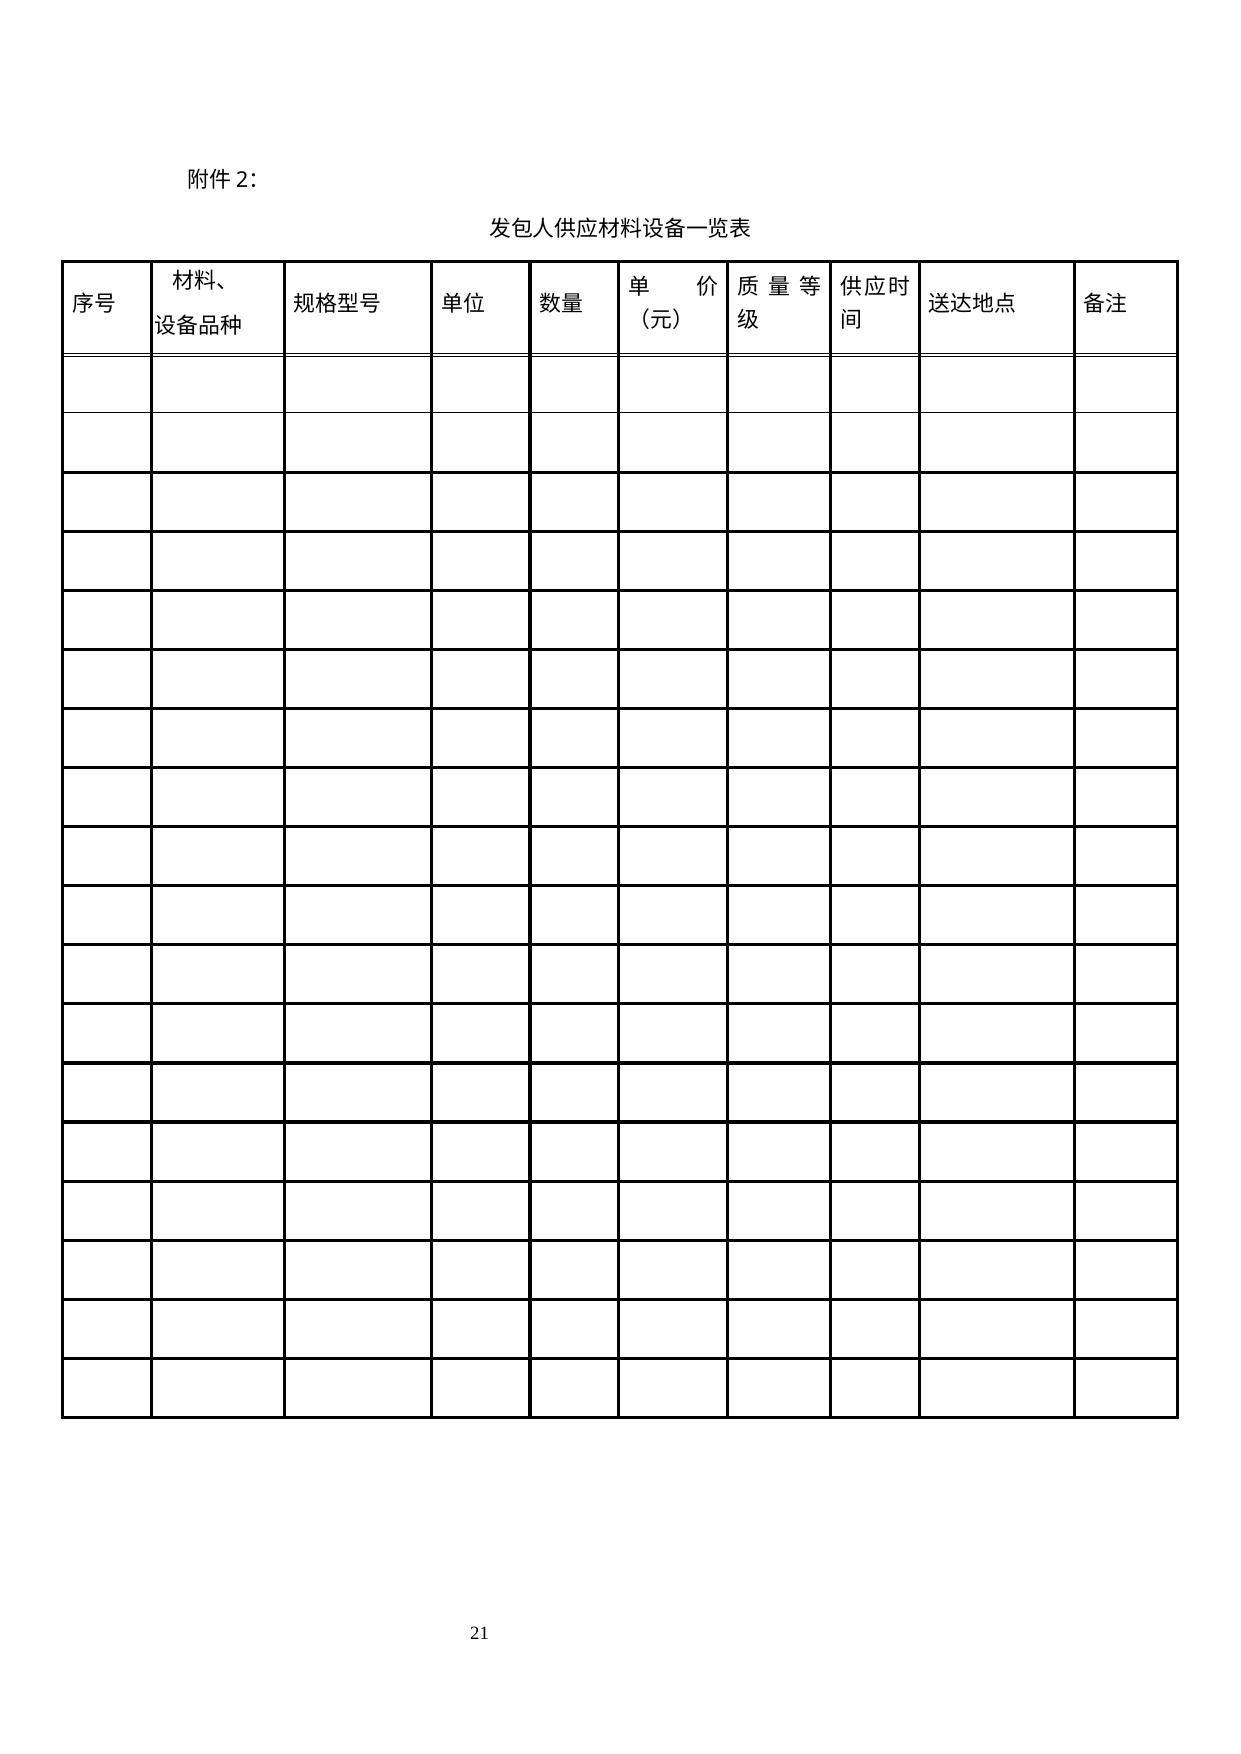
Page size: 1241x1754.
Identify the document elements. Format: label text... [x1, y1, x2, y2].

table_cell [729, 592, 829, 648]
table_cell [832, 1301, 918, 1357]
table_cell [832, 1065, 918, 1120]
table_cell [153, 1005, 283, 1061]
table_cell [620, 357, 726, 412]
table_cell [1076, 710, 1176, 766]
table_cell [1076, 413, 1176, 471]
table_cell [153, 828, 283, 884]
table_cell [153, 651, 283, 707]
table_cell [433, 1124, 528, 1179]
table_cell [921, 1065, 1073, 1120]
table_cell [286, 828, 430, 884]
table_cell [620, 887, 726, 943]
table_cell [433, 1005, 528, 1061]
table_cell [729, 710, 829, 766]
table_cell [286, 651, 430, 707]
table_header 送达地点 [921, 263, 1073, 353]
table_cell [153, 1065, 283, 1120]
table_cell [532, 1242, 617, 1298]
table_cell [433, 1183, 528, 1238]
table_header 序号 [64, 263, 150, 353]
table_cell [433, 651, 528, 707]
table_cell [433, 1301, 528, 1357]
table_cell [620, 474, 726, 530]
table_cell [1076, 357, 1176, 412]
table_cell [832, 474, 918, 530]
table_cell [433, 769, 528, 825]
table_header 备注 [1076, 263, 1176, 353]
table_cell [1076, 887, 1176, 943]
table_cell [286, 946, 430, 1002]
table_cell [433, 710, 528, 766]
table_cell [921, 1360, 1073, 1416]
table_cell [153, 1124, 283, 1179]
table_header 材料、 设备品种 [153, 263, 283, 353]
table_cell [921, 1005, 1073, 1061]
table_cell [433, 474, 528, 530]
table_cell [620, 1124, 726, 1179]
table_cell [832, 887, 918, 943]
table_cell [64, 828, 150, 884]
table_cell [64, 474, 150, 530]
table_cell [433, 592, 528, 648]
table_cell [433, 887, 528, 943]
table_cell [1076, 1360, 1176, 1416]
table_cell [532, 1005, 617, 1061]
table_cell [921, 413, 1073, 471]
table_cell [64, 769, 150, 825]
table_cell [729, 1005, 829, 1061]
table_cell [921, 946, 1073, 1002]
table_cell [64, 1124, 150, 1179]
table_cell [620, 651, 726, 707]
table_cell [832, 357, 918, 412]
table_cell [832, 946, 918, 1002]
table_cell [921, 887, 1073, 943]
table_cell [532, 1124, 617, 1179]
table_cell [433, 1242, 528, 1298]
table_cell [729, 1183, 829, 1238]
table_cell [1076, 1124, 1176, 1179]
table_cell [729, 887, 829, 943]
table_cell [286, 413, 430, 471]
table_cell [620, 828, 726, 884]
table_header 单价（元） [620, 263, 726, 353]
table_cell [620, 1183, 726, 1238]
table_cell [433, 413, 528, 471]
table_cell [64, 1360, 150, 1416]
table_cell [1076, 474, 1176, 530]
table_cell [1076, 651, 1176, 707]
table_cell [620, 592, 726, 648]
table_cell [729, 1065, 829, 1120]
table_cell [729, 828, 829, 884]
table_cell [1076, 1183, 1176, 1238]
table_cell [433, 946, 528, 1002]
table_cell [832, 828, 918, 884]
table_cell [286, 1242, 430, 1298]
table_cell [286, 474, 430, 530]
table_cell [433, 1360, 528, 1416]
table_cell [921, 828, 1073, 884]
table_cell [286, 1183, 430, 1238]
table_header 供应时间 [832, 263, 918, 353]
table_cell [729, 357, 829, 412]
table_cell [64, 592, 150, 648]
table_cell [620, 1065, 726, 1120]
table_cell [153, 887, 283, 943]
table_cell [286, 1005, 430, 1061]
table_cell [64, 1065, 150, 1120]
table_cell [832, 533, 918, 589]
table_cell [921, 1301, 1073, 1357]
table_cell [921, 1124, 1073, 1179]
table_cell [921, 769, 1073, 825]
table_cell [286, 533, 430, 589]
table_cell [832, 1124, 918, 1179]
table_cell [729, 946, 829, 1002]
text 发包人供应材料设备一览表 [187, 211, 1053, 243]
table_cell [1076, 1242, 1176, 1298]
table_cell [64, 533, 150, 589]
table_cell [921, 1183, 1073, 1238]
table_cell [620, 1301, 726, 1357]
table_cell [1076, 828, 1176, 884]
table_cell [286, 357, 430, 412]
table_cell [620, 710, 726, 766]
table_cell [620, 533, 726, 589]
table_cell [1076, 592, 1176, 648]
table_cell [532, 1183, 617, 1238]
table_header 质量等级 [729, 263, 829, 353]
table_cell [433, 357, 528, 412]
table_cell [921, 651, 1073, 707]
table_cell [532, 357, 617, 412]
table_cell [286, 769, 430, 825]
table_cell [620, 1005, 726, 1061]
table_header 单位 [433, 263, 528, 353]
table_cell [921, 357, 1073, 412]
table_cell [64, 357, 150, 412]
table_cell [620, 1242, 726, 1298]
table_cell [729, 1301, 829, 1357]
table_cell [433, 828, 528, 884]
table_cell [286, 710, 430, 766]
table_cell [153, 1301, 283, 1357]
table_cell [64, 1005, 150, 1061]
table_cell [832, 592, 918, 648]
table_cell [532, 946, 617, 1002]
table_cell [64, 710, 150, 766]
table_cell [620, 413, 726, 471]
table_header 规格型号 [286, 263, 430, 353]
table_cell [64, 413, 150, 471]
table_cell [921, 474, 1073, 530]
table_cell [153, 1360, 283, 1416]
table_cell [532, 1301, 617, 1357]
table_cell [433, 1065, 528, 1120]
table_cell [153, 946, 283, 1002]
table_cell [1076, 533, 1176, 589]
table_cell [832, 413, 918, 471]
table_cell [153, 710, 283, 766]
table_cell [729, 651, 829, 707]
text 附件2： [187, 162, 1053, 194]
table_cell [921, 592, 1073, 648]
table_cell [64, 1301, 150, 1357]
table_cell [532, 769, 617, 825]
table_cell [1076, 1065, 1176, 1120]
table_cell [729, 769, 829, 825]
table_cell [729, 1360, 829, 1416]
table_cell [832, 1242, 918, 1298]
table_cell [1076, 1301, 1176, 1357]
table_cell [64, 651, 150, 707]
table_cell [64, 946, 150, 1002]
table_cell [286, 1124, 430, 1179]
table_cell [64, 1242, 150, 1298]
table_cell [620, 1360, 726, 1416]
table_cell [64, 887, 150, 943]
table_cell [532, 413, 617, 471]
table_cell [921, 1242, 1073, 1298]
table_cell [532, 1065, 617, 1120]
table_cell [532, 828, 617, 884]
table_cell [286, 1065, 430, 1120]
table_cell [532, 1360, 617, 1416]
table_cell [1076, 1005, 1176, 1061]
table_cell [729, 533, 829, 589]
table_cell [729, 1242, 829, 1298]
table_header 数量 [532, 263, 617, 353]
table_cell [1076, 946, 1176, 1002]
table_cell [153, 357, 283, 412]
table_cell [620, 769, 726, 825]
table_cell [832, 769, 918, 825]
table_cell [286, 887, 430, 943]
table_cell [153, 769, 283, 825]
table_cell [620, 946, 726, 1002]
table_cell [153, 533, 283, 589]
table_cell [729, 1124, 829, 1179]
table_cell [153, 1183, 283, 1238]
table_cell [286, 1360, 430, 1416]
table_cell [921, 533, 1073, 589]
table_cell [433, 533, 528, 589]
table_cell [532, 592, 617, 648]
table_cell [729, 413, 829, 471]
table_cell [921, 710, 1073, 766]
table_cell [153, 474, 283, 530]
table_cell [532, 474, 617, 530]
table_cell [286, 1301, 430, 1357]
table_cell [153, 1242, 283, 1298]
table_cell [64, 1183, 150, 1238]
table_cell [153, 592, 283, 648]
table_cell [832, 1005, 918, 1061]
table_cell [532, 533, 617, 589]
table_cell [532, 887, 617, 943]
table_cell [153, 413, 283, 471]
table_cell [286, 592, 430, 648]
table_cell [532, 651, 617, 707]
table_cell [832, 651, 918, 707]
table_cell [832, 710, 918, 766]
table_cell [729, 474, 829, 530]
table_cell [532, 710, 617, 766]
table_cell [832, 1360, 918, 1416]
table_cell [1076, 769, 1176, 825]
table_cell [832, 1183, 918, 1238]
